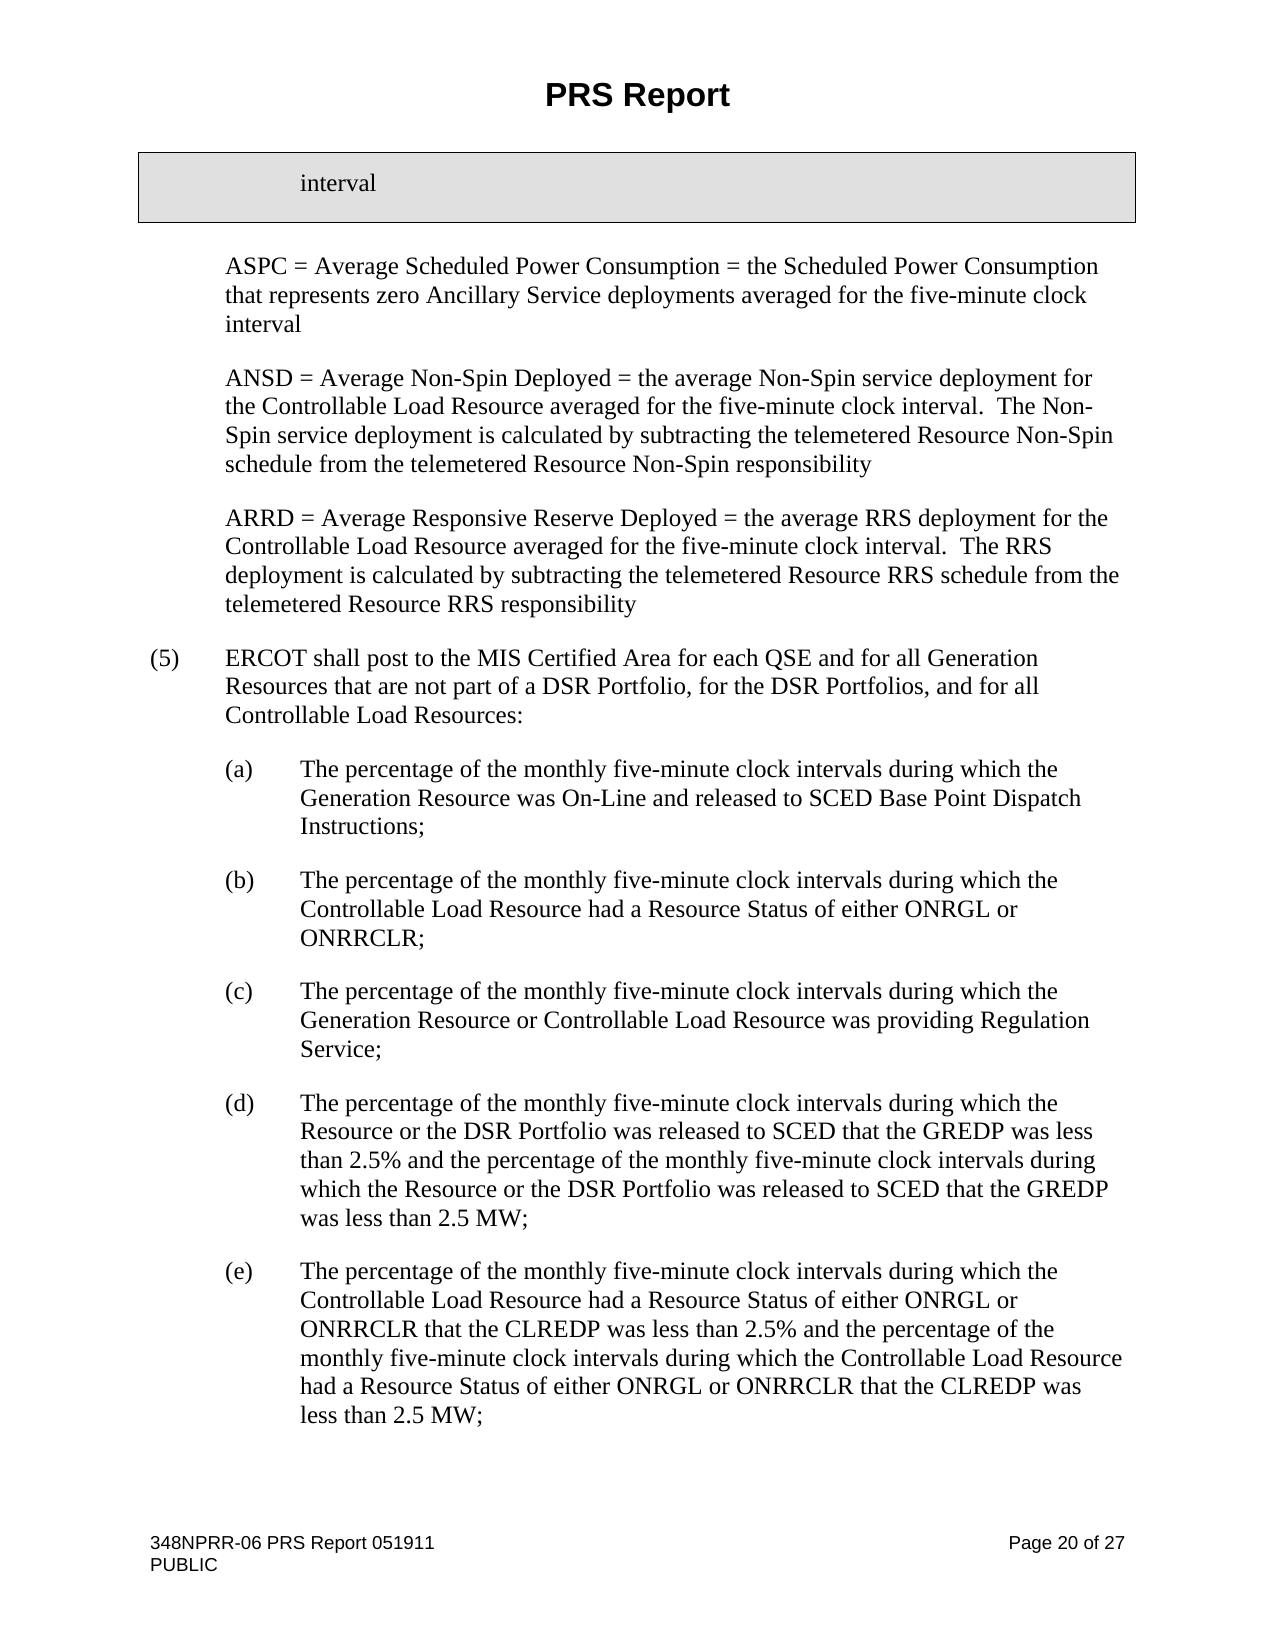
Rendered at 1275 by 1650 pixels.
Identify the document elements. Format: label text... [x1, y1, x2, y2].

text ANSD = Average Non-Spin Deployed = the average Non-Spin service deployment for the Controllable Load Resource averaged for the five-minute clock interval. The Non-Spin service deployment is calculated by subtracting the telemetered Resource Non-Spin schedule from the telemetered Resource Non-Spin responsibility [225, 363, 1125, 478]
text (5) ERCOT shall post to the MIS Certified Area for each QSE and for all Generation Resources that are not part of a DSR Portfolio, for the DSR Portfolios, and for all Controllable Load Resources: [150, 643, 1125, 729]
list (d) The percentage of the monthly five-minute clock intervals during which the Resource or the DSR Portfolio was released to SCED that the GREDP was less than 2.5% and the percentage of the monthly five-minute clock intervals during which the Resource or the DSR Portfolio was released to SCED that the GREDP was less than 2.5 MW; [225, 1088, 1125, 1231]
list (a) The percentage of the monthly five-minute clock intervals during which the Generation Resource was On-Line and released to SCED Base Point Dispatch Instructions; [225, 754, 1125, 840]
text ASPC = Average Scheduled Power Consumption = the Scheduled Power Consumption that represents zero Ancillary Service deployments averaged for the five-minute clock interval [225, 251, 1125, 338]
list (b) The percentage of the monthly five-minute clock intervals during which the Controllable Load Resource had a Resource Status of either ONRGL or ONRRCLR; [225, 865, 1125, 951]
list (c) The percentage of the monthly five-minute clock intervals during which the Generation Resource or Controllable Load Resource was providing Regulation Service; [225, 976, 1125, 1063]
list (e) The percentage of the monthly five-minute clock intervals during which the Controllable Load Resource had a Resource Status of either ONRGL or ONRRCLR that the CLREDP was less than 2.5% and the percentage of the monthly five-minute clock intervals during which the Controllable Load Resource had a Resource Status of either ONRGL or ONRRCLR that the CLREDP was less than 2.5 MW; [225, 1256, 1125, 1429]
text ARRD = Average Responsive Reserve Deployed = the average RRS deployment for the Controllable Load Resource averaged for the five-minute clock interval. The RRS deployment is calculated by subtracting the telemetered Resource RRS schedule from the telemetered Resource RRS responsibility [225, 503, 1125, 618]
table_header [139, 153, 1135, 222]
